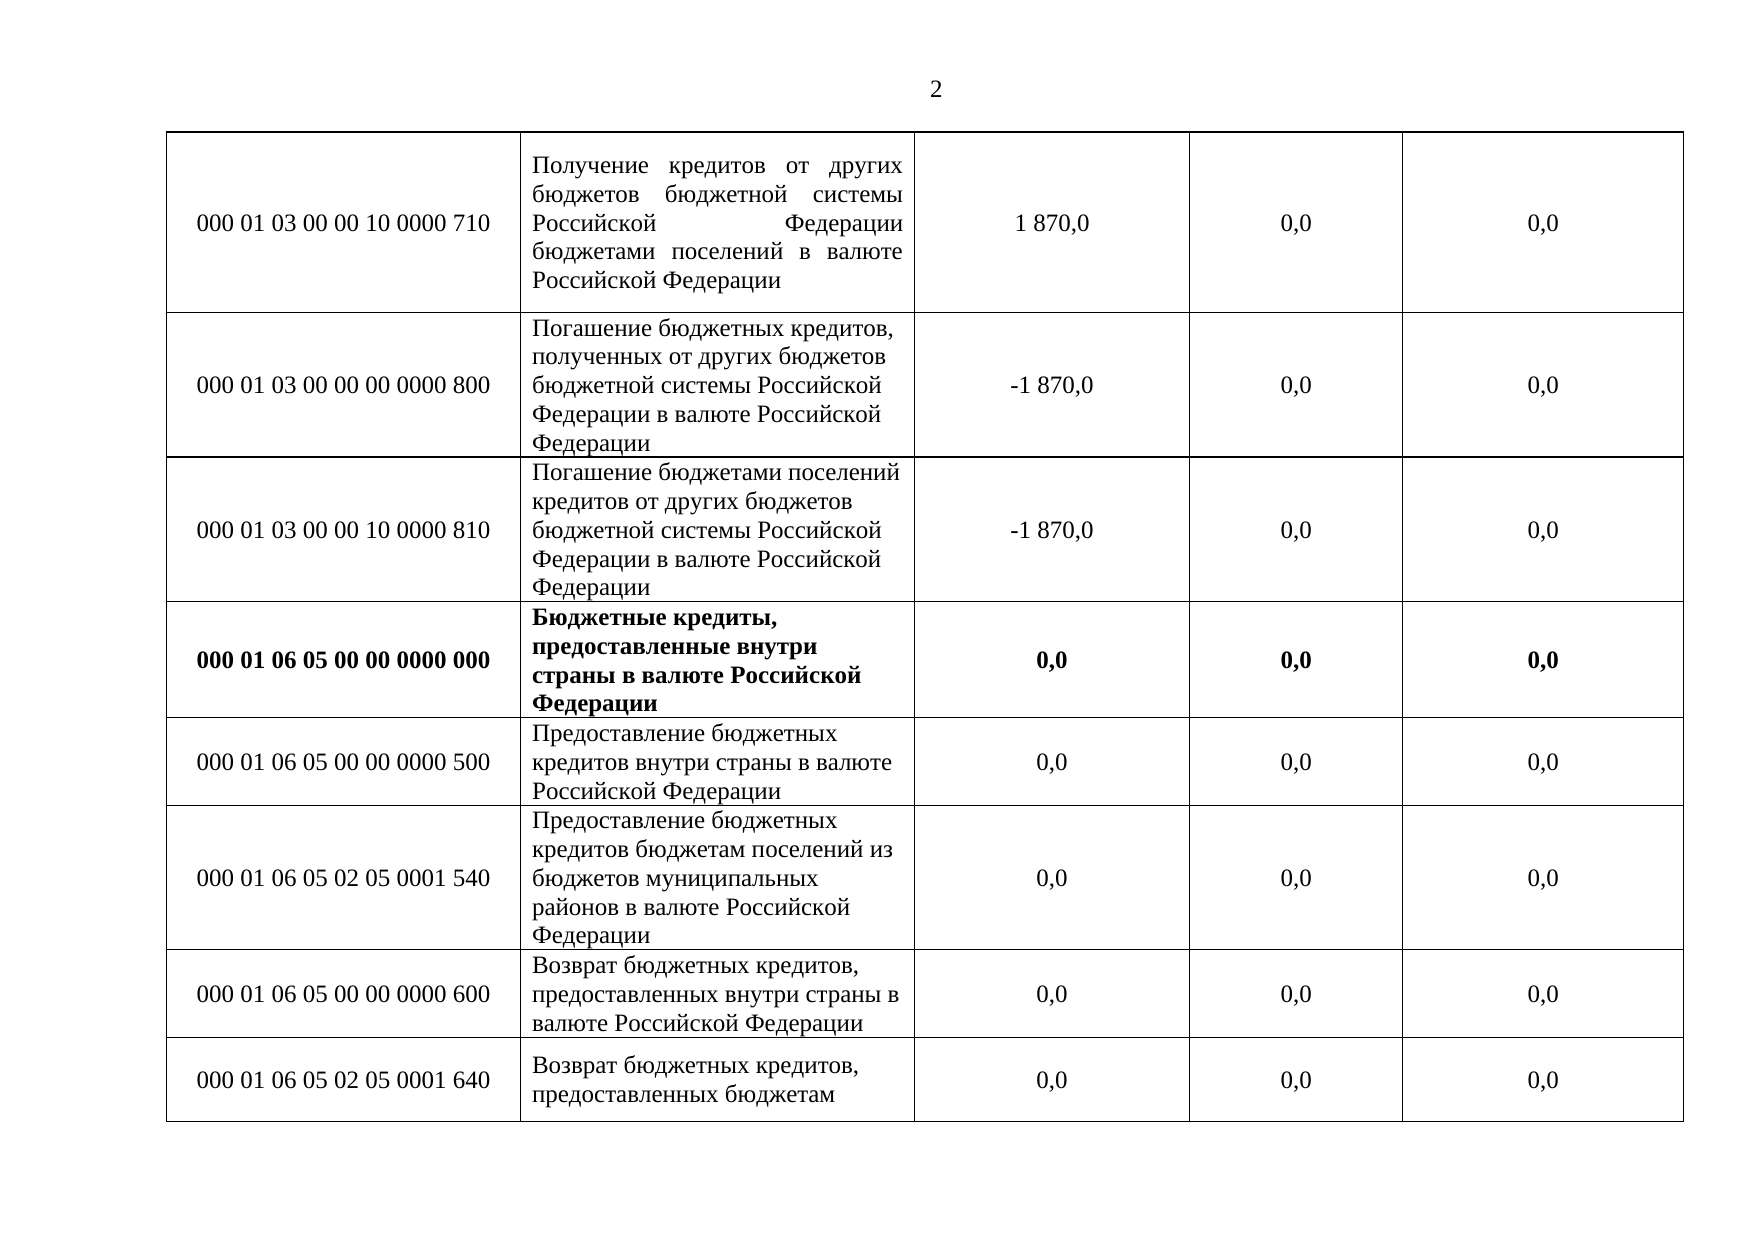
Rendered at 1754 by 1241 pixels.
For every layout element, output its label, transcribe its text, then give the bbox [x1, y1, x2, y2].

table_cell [167, 1038, 520, 1121]
table_cell 000 01 06 05 00 00 0000 600 [167, 950, 520, 1037]
table_cell 1 870,0 [915, 133, 1189, 312]
table_cell 0,0 [1403, 950, 1683, 1037]
table_cell 0,0 [1403, 718, 1683, 804]
table_cell 0,0 [1190, 313, 1402, 456]
table_cell Погашение бюджетных кредитов, полученных от других бюджетов бюджетной системы Российской Федерации в валюте Российской Федерации [521, 313, 914, 456]
table_cell 0,0 [1190, 602, 1402, 717]
table_cell Возврат бюджетных кредитов, предоставленных внутри страны в валюте Российской Федерации [521, 950, 914, 1037]
table_cell 0,0 [1190, 458, 1402, 601]
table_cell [521, 1038, 914, 1121]
table_cell 0,0 [915, 1038, 1189, 1121]
table_cell 0,0 [1403, 133, 1683, 312]
table_cell -1 870,0 [915, 313, 1189, 456]
table_cell 000 01 03 00 00 10 0000 810 [167, 458, 520, 601]
table_cell 000 01 03 00 00 00 0000 800 [167, 313, 520, 456]
table_cell 0,0 [1403, 806, 1683, 949]
table_cell 0,0 [1190, 806, 1402, 949]
table_cell 0,0 [915, 718, 1189, 804]
table_cell 0,0 [1190, 950, 1402, 1037]
table_cell 0,0 [1190, 718, 1402, 804]
table_cell Предоставление бюджетных кредитов бюджетам поселений из бюджетов муниципальных районов в валюте Российской Федерации [521, 806, 914, 949]
table_cell Бюджетные кредиты, предоставленные внутри страны в валюте Российской Федерации [521, 602, 914, 717]
table_cell 0,0 [1403, 313, 1683, 456]
table_cell Получение кредитов от других бюджетов бюджетной системы Российской Федерации бюджетами поселений в валюте Российской Федерации [521, 133, 914, 312]
table_cell 0,0 [1190, 1038, 1402, 1121]
table_cell 000 01 06 05 02 05 0001 540 [167, 806, 520, 949]
table_cell Погашение бюджетами поселений кредитов от других бюджетов бюджетной системы Российской Федерации в валюте Российской Федерации [521, 458, 914, 601]
table_cell 0,0 [1403, 1038, 1683, 1121]
table_cell 000 01 06 05 00 00 0000 500 [167, 718, 520, 804]
table_cell 0,0 [1403, 602, 1683, 717]
table_cell 0,0 [915, 806, 1189, 949]
table_cell 000 01 03 00 00 10 0000 710 [167, 133, 520, 312]
table_cell 0,0 [915, 950, 1189, 1037]
table_cell Предоставление бюджетных кредитов внутри страны в валюте Российской Федерации [521, 718, 914, 804]
table_cell 000 01 06 05 00 00 0000 000 [167, 602, 520, 717]
table_cell -1 870,0 [915, 458, 1189, 601]
table_cell 0,0 [1190, 133, 1402, 312]
table_cell 0,0 [915, 602, 1189, 717]
table_cell 0,0 [1403, 458, 1683, 601]
